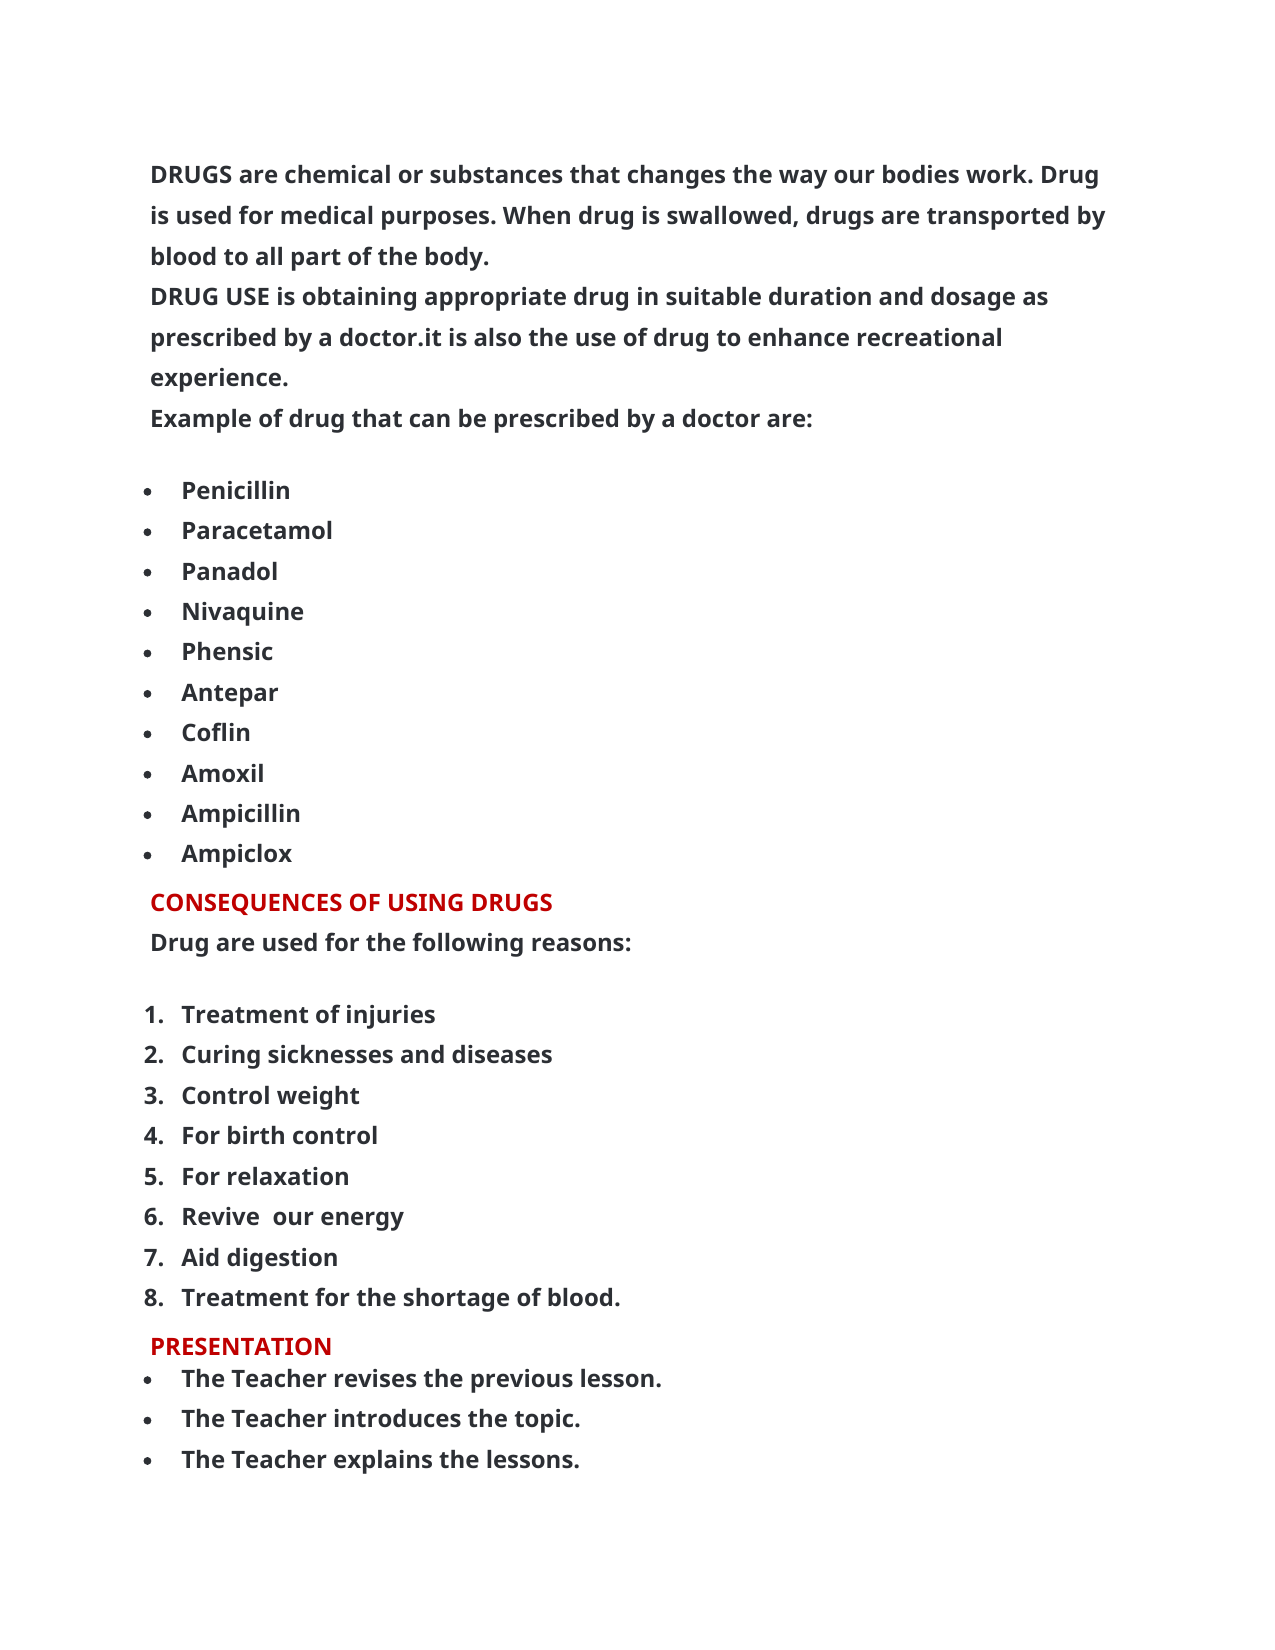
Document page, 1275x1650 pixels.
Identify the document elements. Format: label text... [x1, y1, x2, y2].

list Aid digestion [144, 1240, 1125, 1273]
list Paracetamol [144, 514, 1125, 546]
text Example of drug that can be prescribed by a doctor are: [150, 394, 1125, 434]
list Panadol [144, 554, 1125, 587]
list Curing sicknesses and diseases [144, 1038, 1125, 1071]
list Ampicillin [144, 797, 1125, 829]
text Drug are used for the following reasons: [150, 918, 1125, 959]
text DRUG USE is obtaining appropriate drug in suitable duration and dosage as prescribed by a doctor.it is also the use of drug to enhance recreational experience. [150, 272, 1125, 394]
list Ampiclox [144, 837, 1125, 870]
list For birth control [144, 1119, 1125, 1152]
list The Teacher revises the previous lesson. [144, 1362, 1125, 1394]
list The Teacher explains the lessons. [144, 1443, 1125, 1475]
list The Teacher introduces the topic. [144, 1402, 1125, 1435]
text PRESENTATION [150, 1321, 1125, 1362]
list Treatment of injuries [144, 998, 1125, 1031]
list Coflin [144, 716, 1125, 748]
list Penicillin [144, 473, 1125, 506]
list Revive our energy [144, 1200, 1125, 1233]
text CONSEQUENCES OF USING DRUGS [150, 878, 1125, 918]
list Phensic [144, 635, 1125, 668]
list Control weight [144, 1079, 1125, 1111]
list Nivaquine [144, 595, 1125, 627]
list For relaxation [144, 1159, 1125, 1192]
text DRUGS are chemical or substances that changes the way our bodies work. Drug is used for medical purposes. When drug is swallowed, drugs are transported by blood to all part of the body. [150, 150, 1125, 272]
list Amoxil [144, 756, 1125, 789]
list Antepar [144, 676, 1125, 708]
list Treatment for the shortage of blood. [144, 1281, 1125, 1313]
